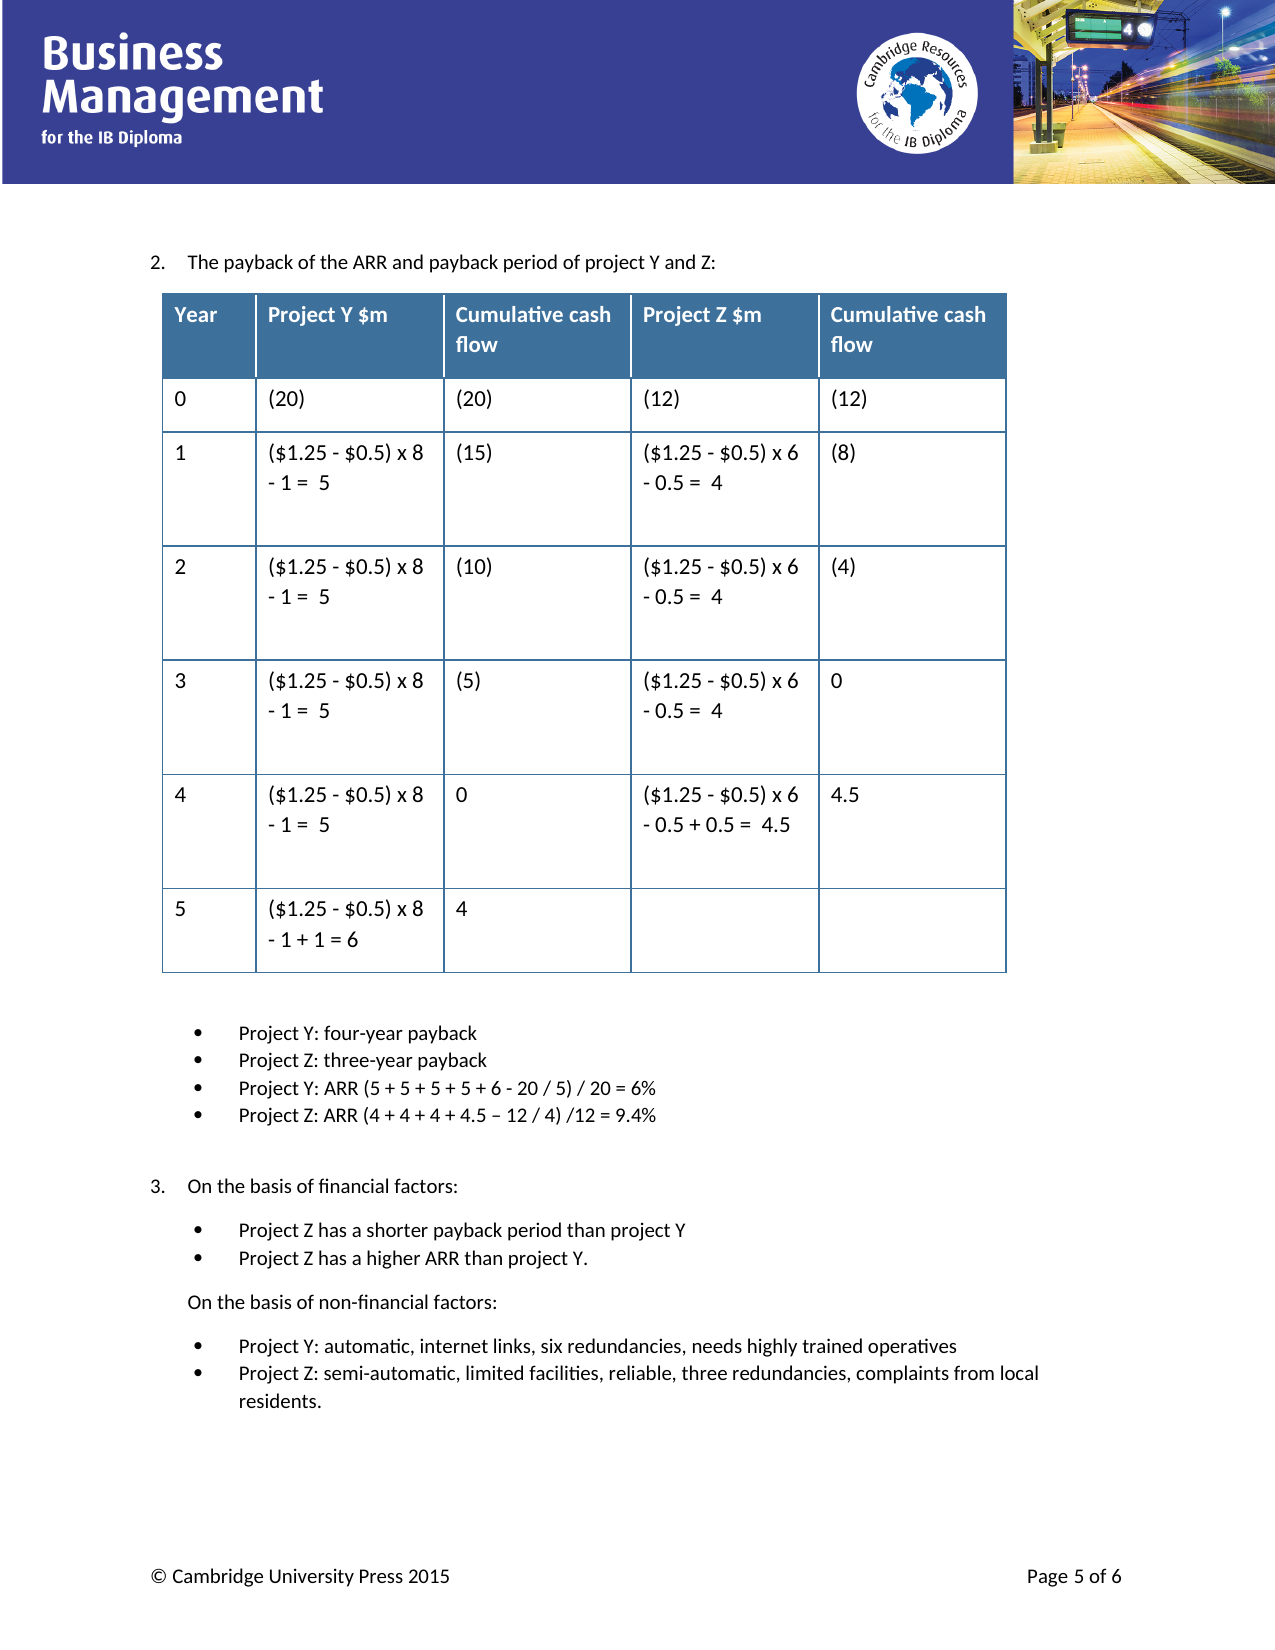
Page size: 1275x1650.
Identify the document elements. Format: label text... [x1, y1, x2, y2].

table_cell ($1.25 - $0.5) x 6 - 0.5 = 4 [632, 433, 818, 545]
table_cell (12) [820, 379, 1005, 431]
table_cell (5) [445, 661, 630, 773]
table_cell ($1.25 - $0.5) x 6 - 0.5 + 0.5 = 4.5 [632, 775, 818, 888]
table_cell ($1.25 - $0.5) x 8 - 1 = 5 [257, 433, 443, 545]
list Project Y: four-year payback [194, 1020, 1125, 1045]
list Project Z: semi-automatic, limited facilities, reliable, three redundancies, complaints from local residents. [194, 1361, 1125, 1413]
table_header Year [163, 295, 255, 377]
table_cell ($1.25 - $0.5) x 8 - 1 = 5 [257, 547, 443, 659]
list Project Z: three-year payback [194, 1047, 1125, 1073]
table_cell ($1.25 - $0.5) x 8 - 1 + 1 = 6 [257, 889, 443, 972]
table_header Cumulative cash flow [820, 295, 1005, 377]
table_cell ($1.25 - $0.5) x 6 - 0.5 = 4 [632, 661, 818, 773]
table_cell (8) [820, 433, 1005, 545]
table_cell 4 [163, 775, 255, 888]
list On the basis of non-financial factors: [187, 1289, 1125, 1314]
table_cell [632, 889, 818, 972]
table_cell 3 [163, 661, 255, 773]
list Project Z has a shorter payback period than project Y [194, 1218, 1125, 1243]
table_cell 0 [820, 661, 1005, 773]
list Project Z has a higher ARR than project Y. [194, 1245, 1125, 1271]
table_cell 4.5 [820, 775, 1005, 888]
list Project Y: ARR (5 + 5 + 5 + 5 + 6 - 20 / 5) / 20 = 6% [194, 1075, 1125, 1100]
table_cell ($1.25 - $0.5) x 6 - 0.5 = 4 [632, 547, 818, 659]
table_cell (20) [445, 379, 630, 431]
table_header Project Y $m [257, 295, 443, 377]
table_cell 2 [163, 547, 255, 659]
table_header Project Z $m [632, 295, 818, 377]
table_cell 0 [445, 775, 630, 888]
table_header Cumulative cash flow [445, 295, 630, 377]
table_cell ($1.25 - $0.5) x 8 - 1 = 5 [257, 775, 443, 888]
picture [2, 0, 1275, 184]
table_cell (4) [820, 547, 1005, 659]
table_cell 1 [163, 433, 255, 545]
table_cell ($1.25 - $0.5) x 8 - 1 = 5 [257, 661, 443, 773]
table_cell (12) [632, 379, 818, 431]
list On the basis of financial factors: [150, 1174, 1125, 1199]
table_cell 0 [163, 379, 255, 431]
list Project Z: ARR (4 + 4 + 4 + 4.5 – 12 / 4) /12 = 9.4% [194, 1102, 1125, 1128]
table_cell [820, 889, 1005, 972]
list Project Y: automatic, internet links, six redundancies, needs highly trained operatives [194, 1333, 1125, 1359]
list The payback of the ARR and payback period of project Y and Z: [150, 249, 1125, 274]
table_cell (15) [445, 433, 630, 545]
table_cell 4 [445, 889, 630, 972]
table_cell 5 [163, 889, 255, 972]
table_cell (10) [445, 547, 630, 659]
table_cell (20) [257, 379, 443, 431]
